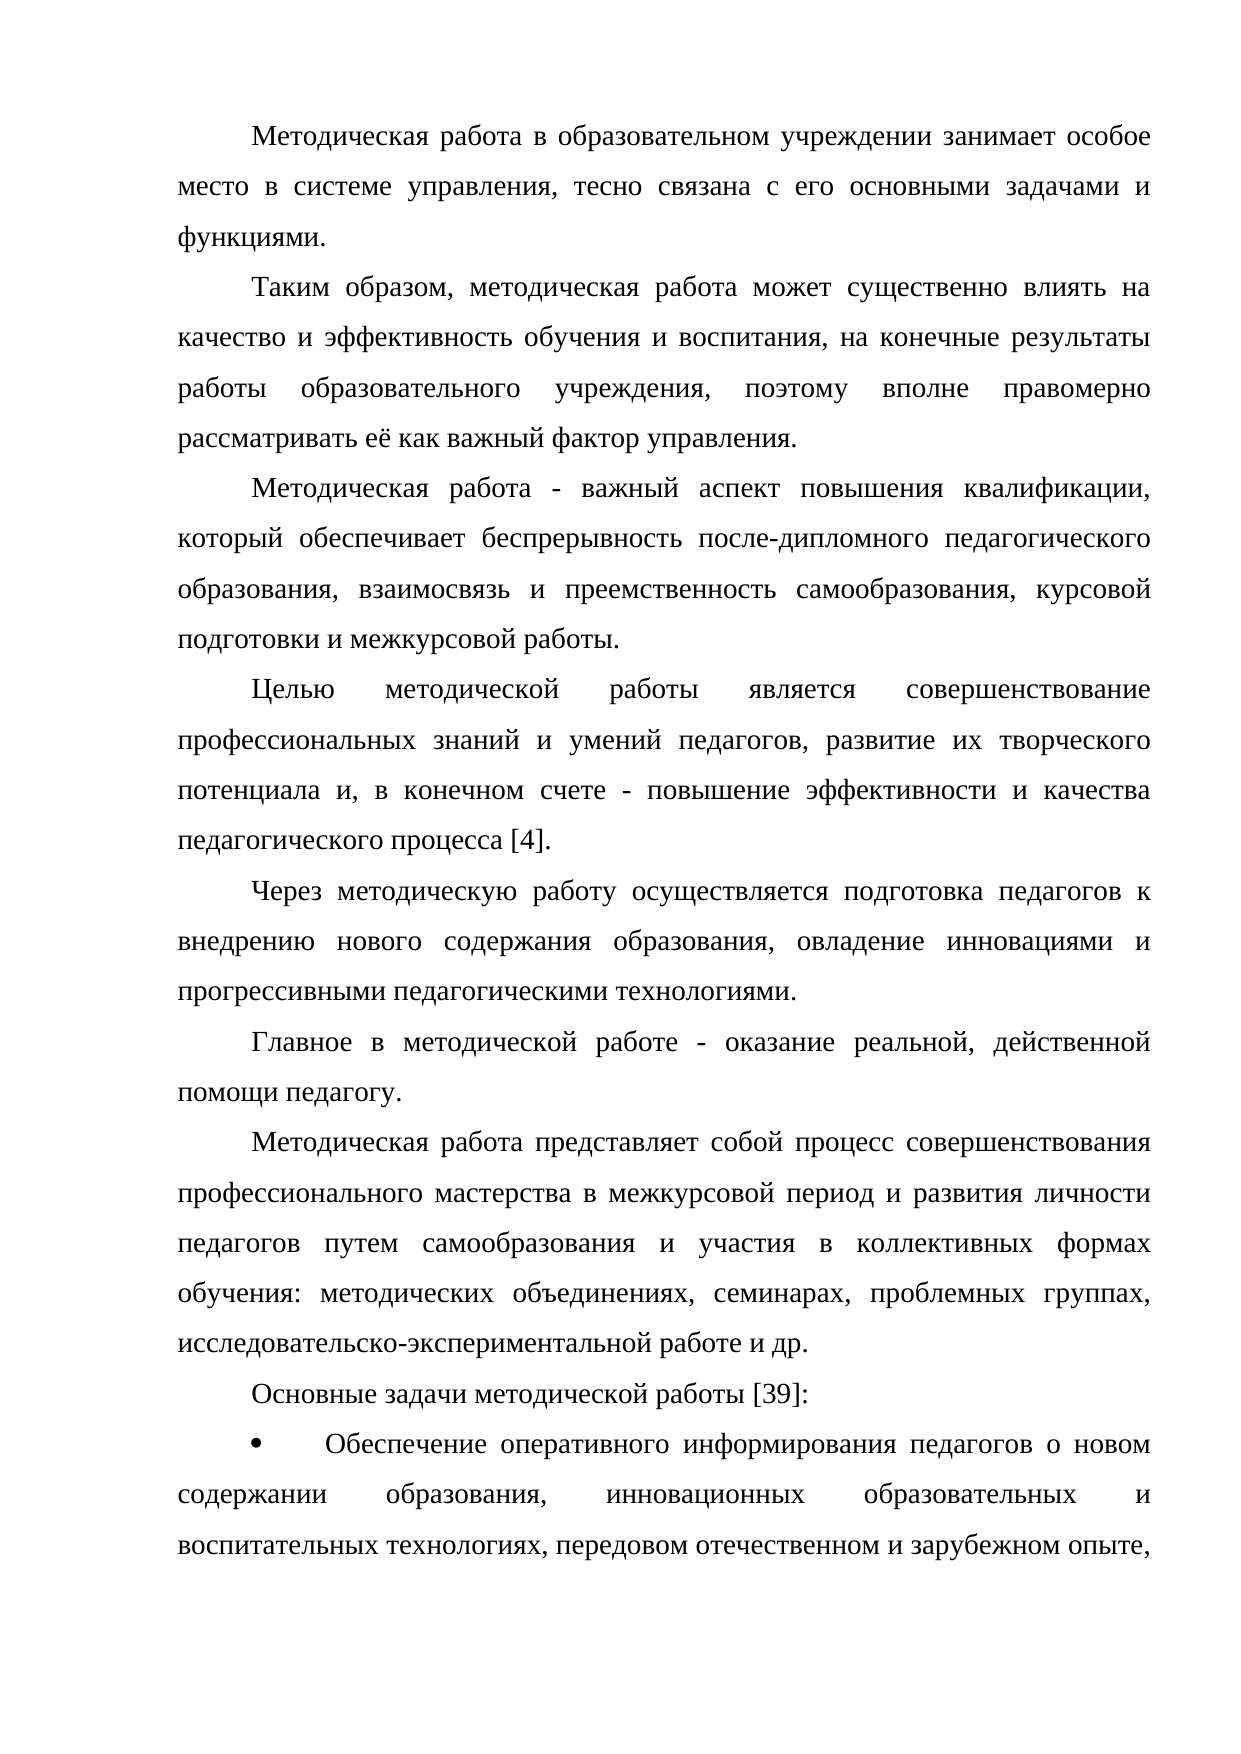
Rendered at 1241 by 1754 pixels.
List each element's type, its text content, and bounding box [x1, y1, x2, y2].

text Методическая работа - важный аспект повышения квалификации, который обеспечивает беспрерывность после-дипломного педагогического образования, взаимосвязь и преемственность самообразования, курсовой подготовки и межкурсовой работы. [177, 470, 1152, 655]
text Методическая работа представляет собой процесс совершенствования профессионального мастерства в межкурсовой период и развития личности педагогов путем самообразования и участия в коллективных формах обучения: методических объединениях, семинарах, проблемных группах, исследовательско-экспериментальной работе и др. [177, 1124, 1152, 1359]
text Методическая работа в образовательном учреждении занимает особое место в системе управления, тесно связана с его основными задачами и функциями. [177, 118, 1152, 252]
text Таким образом, методическая работа может существенно влиять на качество и эффективность обучения и воспитания, на конечные результаты работы образовательного учреждения, поэтому вполне правомерно рассматривать её как важный фактор управления. [177, 269, 1152, 453]
text Основные задачи методической работы [39]: [177, 1376, 1152, 1409]
text Главное в методической работе - оказание реальной, действенной помощи педагогу. [177, 1024, 1152, 1108]
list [177, 1426, 1152, 1561]
text Через методическую работу осуществляется подготовка педагогов к внедрению нового содержания образования, овладение инновациями и прогрессивными педагогическими технологиями. [177, 873, 1152, 1007]
text Целью методической работы является совершенствование профессиональных знаний и умений педагогов, развитие их творческого потенциала и, в конечном счете - повышение эффективности и качества педагогического процесса [4]. [177, 672, 1152, 856]
